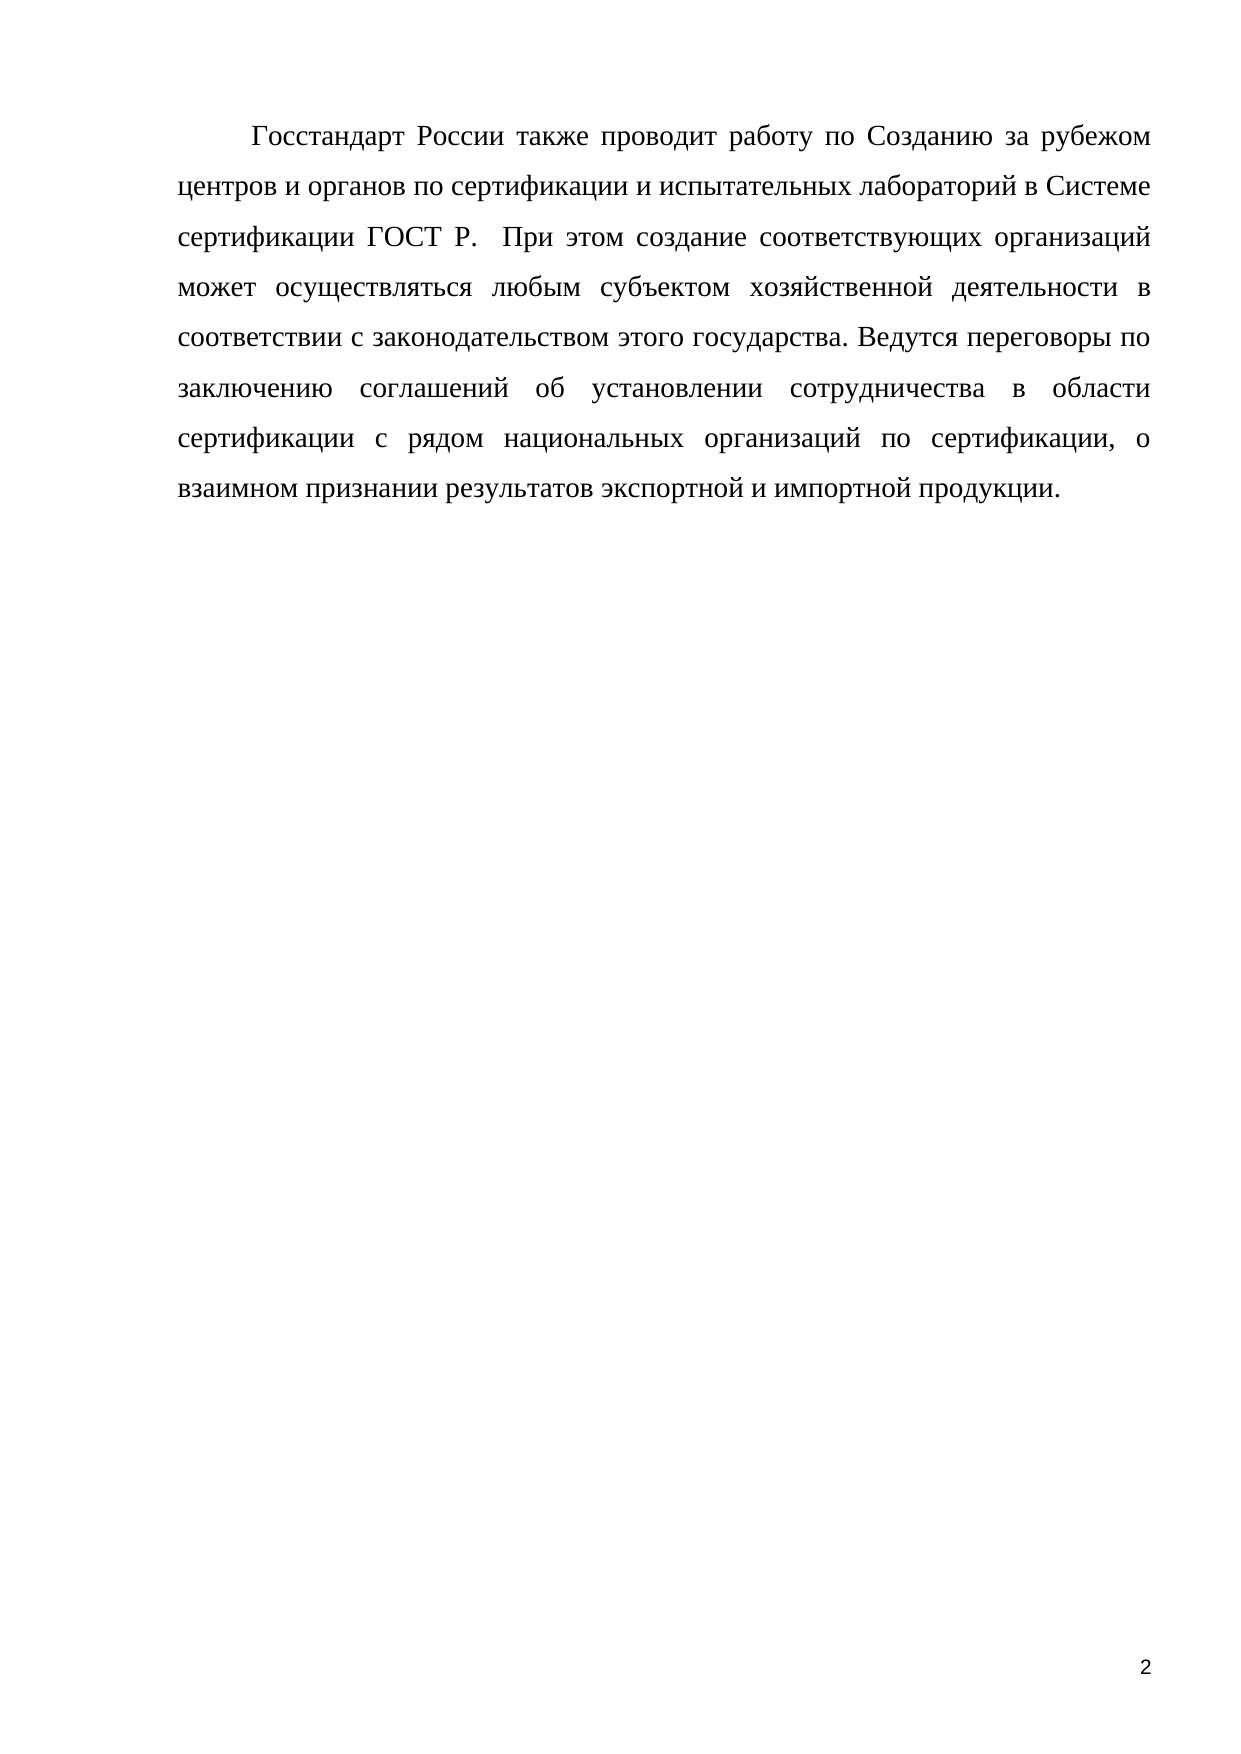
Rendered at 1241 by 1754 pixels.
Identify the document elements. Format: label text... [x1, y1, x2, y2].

text Госстандарт России также проводит работу по Созданию за рубежом центров и органов по сертификации и испытательных лабораторий в Системе сертификации ГОСТ Р. При этом создание соответствующих организаций может осуществляться любым субъектом хозяйственной деятельности в соответствии с законодательством этого государства. Ведутся переговоры по заключению соглашений об установлении сотрудничества в области сертификации с рядом национальных организаций по сертификации, о взаимном признании результатов экспортной и импортной продукции. [177, 118, 1152, 504]
